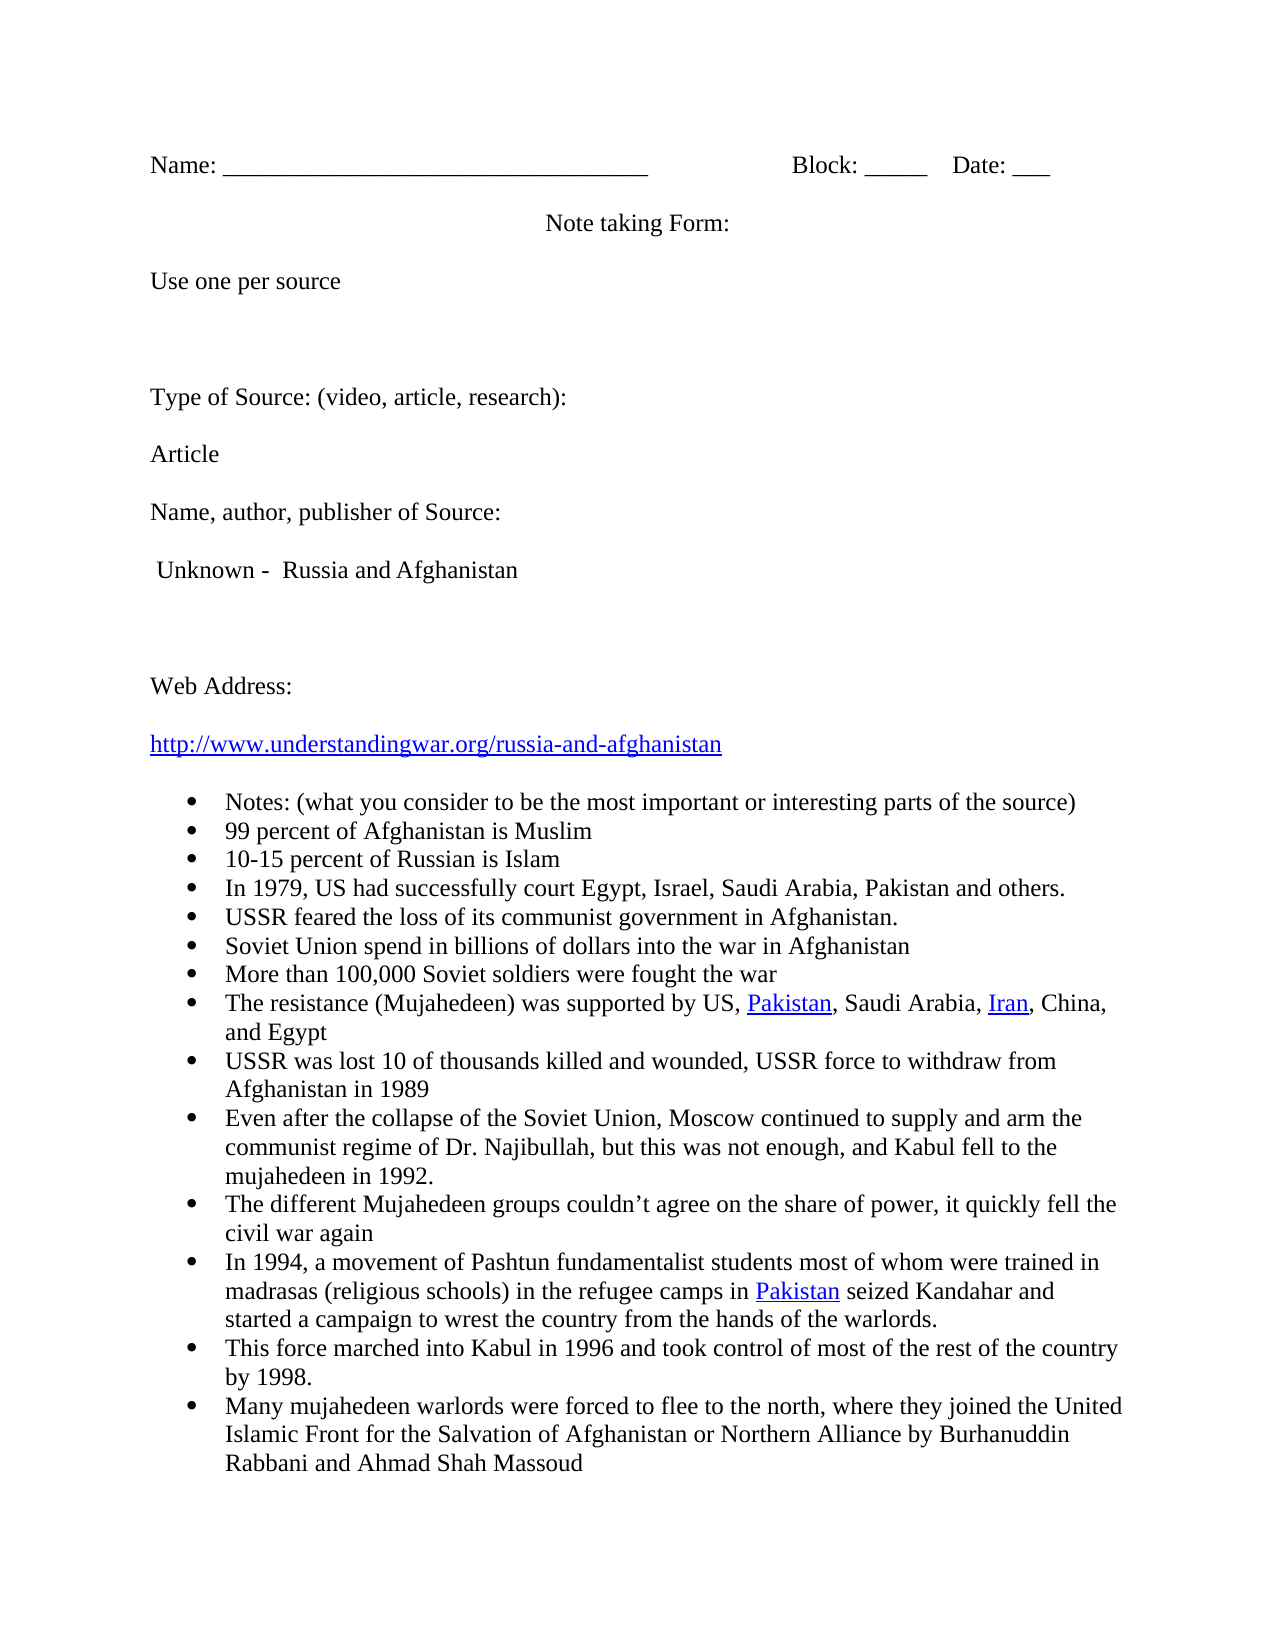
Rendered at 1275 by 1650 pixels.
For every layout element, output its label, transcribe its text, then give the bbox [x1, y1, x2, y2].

list The resistance (Mujahedeen) was supported by US, Pakistan, Saudi Arabia, Iran, China, and Egypt [187, 988, 1125, 1046]
text Web Address: [150, 671, 1125, 700]
text Article [150, 439, 1125, 468]
list This force marched into Kabul in 1996 and took control of most of the rest of the country by 1998. [187, 1333, 1125, 1391]
text Name, author, publisher of Source: [150, 497, 1125, 526]
list Notes: (what you consider to be the most important or interesting parts of the source) [187, 787, 1125, 816]
text Unknown - Russia and Afghanistan [150, 555, 1125, 584]
list 99 percent of Afghanistan is Muslim [187, 816, 1125, 844]
text http://www.understandingwar.org/russia-and-afghanistan [150, 729, 1125, 758]
text Type of Source: (video, article, research): [150, 382, 1125, 410]
list Soviet Union spend in billions of dollars into the war in Afghanistan [187, 931, 1125, 959]
list 10-15 percent of Russian is Islam [187, 844, 1125, 873]
list Even after the collapse of the Soviet Union, Moscow continued to supply and arm the communist regime of Dr. Najibullah, but this was not enough, and Kabul fell to the mujahedeen in 1992. [187, 1103, 1125, 1189]
list The different Mujahedeen groups couldn’t agree on the share of power, it quickly fell the civil war again [187, 1189, 1125, 1247]
list USSR was lost 10 of thousands killed and wounded, USSR force to withdraw from Afghanistan in 1989 [187, 1046, 1125, 1103]
text Note taking Form: [150, 208, 1125, 237]
list More than 100,000 Soviet soldiers were fought the war [187, 959, 1125, 988]
list In 1979, US had successfully court Egypt, Israel, Saudi Arabia, Pakistan and others. [187, 873, 1125, 902]
list In 1994, a movement of Pashtun fundamentalist students most of whom were trained in madrasas (religious schools) in the refugee camps in Pakistan seized Kandahar and started a campaign to wrest the country from the hands of the warlords. [187, 1247, 1125, 1333]
list USSR feared the loss of its communist government in Afghanistan. [187, 902, 1125, 931]
text Name: __________________________________ Block: _____ Date: ___ [150, 150, 1125, 179]
text Use one per source [150, 266, 1125, 294]
list Many mujahedeen warlords were forced to flee to the north, where they joined the United Islamic Front for the Salvation of Afghanistan or Northern Alliance by Burhanuddin Rabbani and Ahmad Shah Massoud [187, 1391, 1125, 1477]
